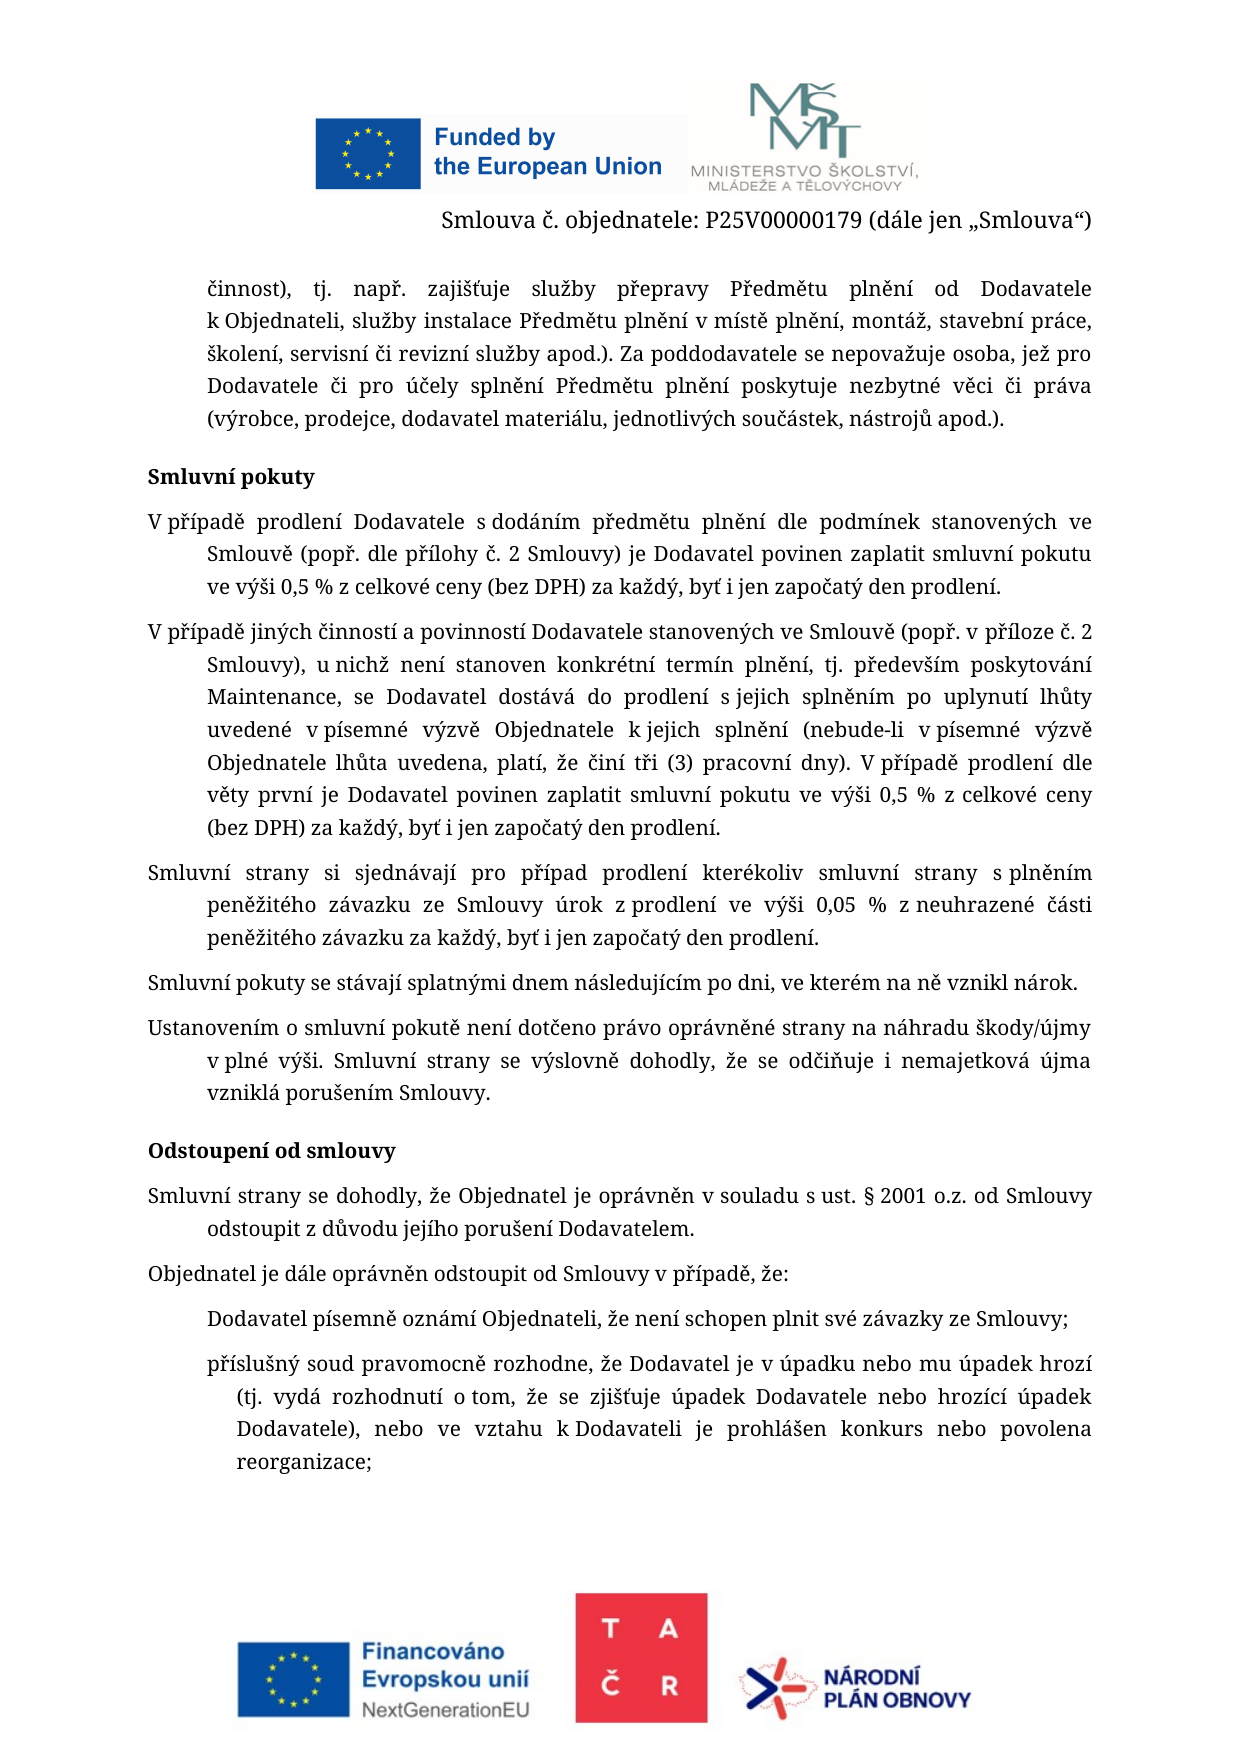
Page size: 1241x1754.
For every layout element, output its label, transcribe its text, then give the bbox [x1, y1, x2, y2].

list příslušný soud pravomocně rozhodne, že Dodavatel je v úpadku nebo mu úpadek hrozí (tj. vydá rozhodnutí o tom, že se zjišťuje úpadek Dodavatele nebo hrozící úpadek Dodavatele), nebo ve vztahu k Dodavateli je prohlášen konkurs nebo povolena reorganizace; [207, 1349, 1092, 1475]
list V případě prodlení Dodavatele s dodáním předmětu plnění dle podmínek stanovených ve Smlouvě (popř. dle přílohy č. 2 Smlouvy) je Dodavatel povinen zaplatit smluvní pokutu ve výši 0,5 % z celkové ceny (bez DPH) za každý, byť i jen započatý den prodlení. [148, 507, 1092, 601]
list Dodavatel písemně oznámí Objednateli, že není schopen plnit své závazky ze Smlouvy; [207, 1304, 1092, 1332]
list Smluvní strany si sjednávají pro případ prodlení kterékoliv smluvní strany s plněním peněžitého závazku ze Smlouvy úrok z prodlení ve výši 0,05 % z neuhrazené části peněžitého závazku za každý, byť i jen započatý den prodlení. [148, 858, 1092, 952]
list Smluvní pokuty [148, 462, 1092, 490]
list Smluvní strany se dohodly, že Objednatel je oprávněn v souladu s ust. § 2001 o.z. od Smlouvy odstoupit z důvodu jejího porušení Dodavatelem. [148, 1181, 1092, 1242]
picture [147, 1551, 1093, 1754]
list Objednatel je dále oprávněn odstoupit od Smlouvy v případě, že: [148, 1259, 1092, 1287]
list Smluvní pokuty se stávají splatnými dnem následujícím po dni, ve kterém na ně vznikl nárok. [148, 968, 1092, 997]
list Ustanovením o smluvní pokutě není dotčeno právo oprávněné strany na náhradu škody/újmy v plné výši. Smluvní strany se výslovně dohodly, že se odčiňuje i nemajetková újma vzniklá porušením Smlouvy. [148, 1013, 1092, 1107]
list V případě jiných činností a povinností Dodavatele stanovených ve Smlouvě (popř. v příloze č. 2 Smlouvy), u nichž není stanoven konkrétní termín plnění, tj. především poskytování Maintenance, se Dodavatel dostává do prodlení s jejich splněním po uplynutí lhůty uvedené v písemné výzvě Objednatele k jejich splnění (nebude-li v písemné výzvě Objednatele lhůta uvedena, platí, že činí tři (3) pracovní dny). V případě prodlení dle věty první je Dodavatel povinen zaplatit smluvní pokutu ve výši 0,5 % z celkové ceny (bez DPH) za každý, byť i jen započatý den prodlení. [148, 617, 1092, 841]
picture [311, 80, 929, 194]
list Odstoupení od smlouvy [148, 1136, 1092, 1164]
